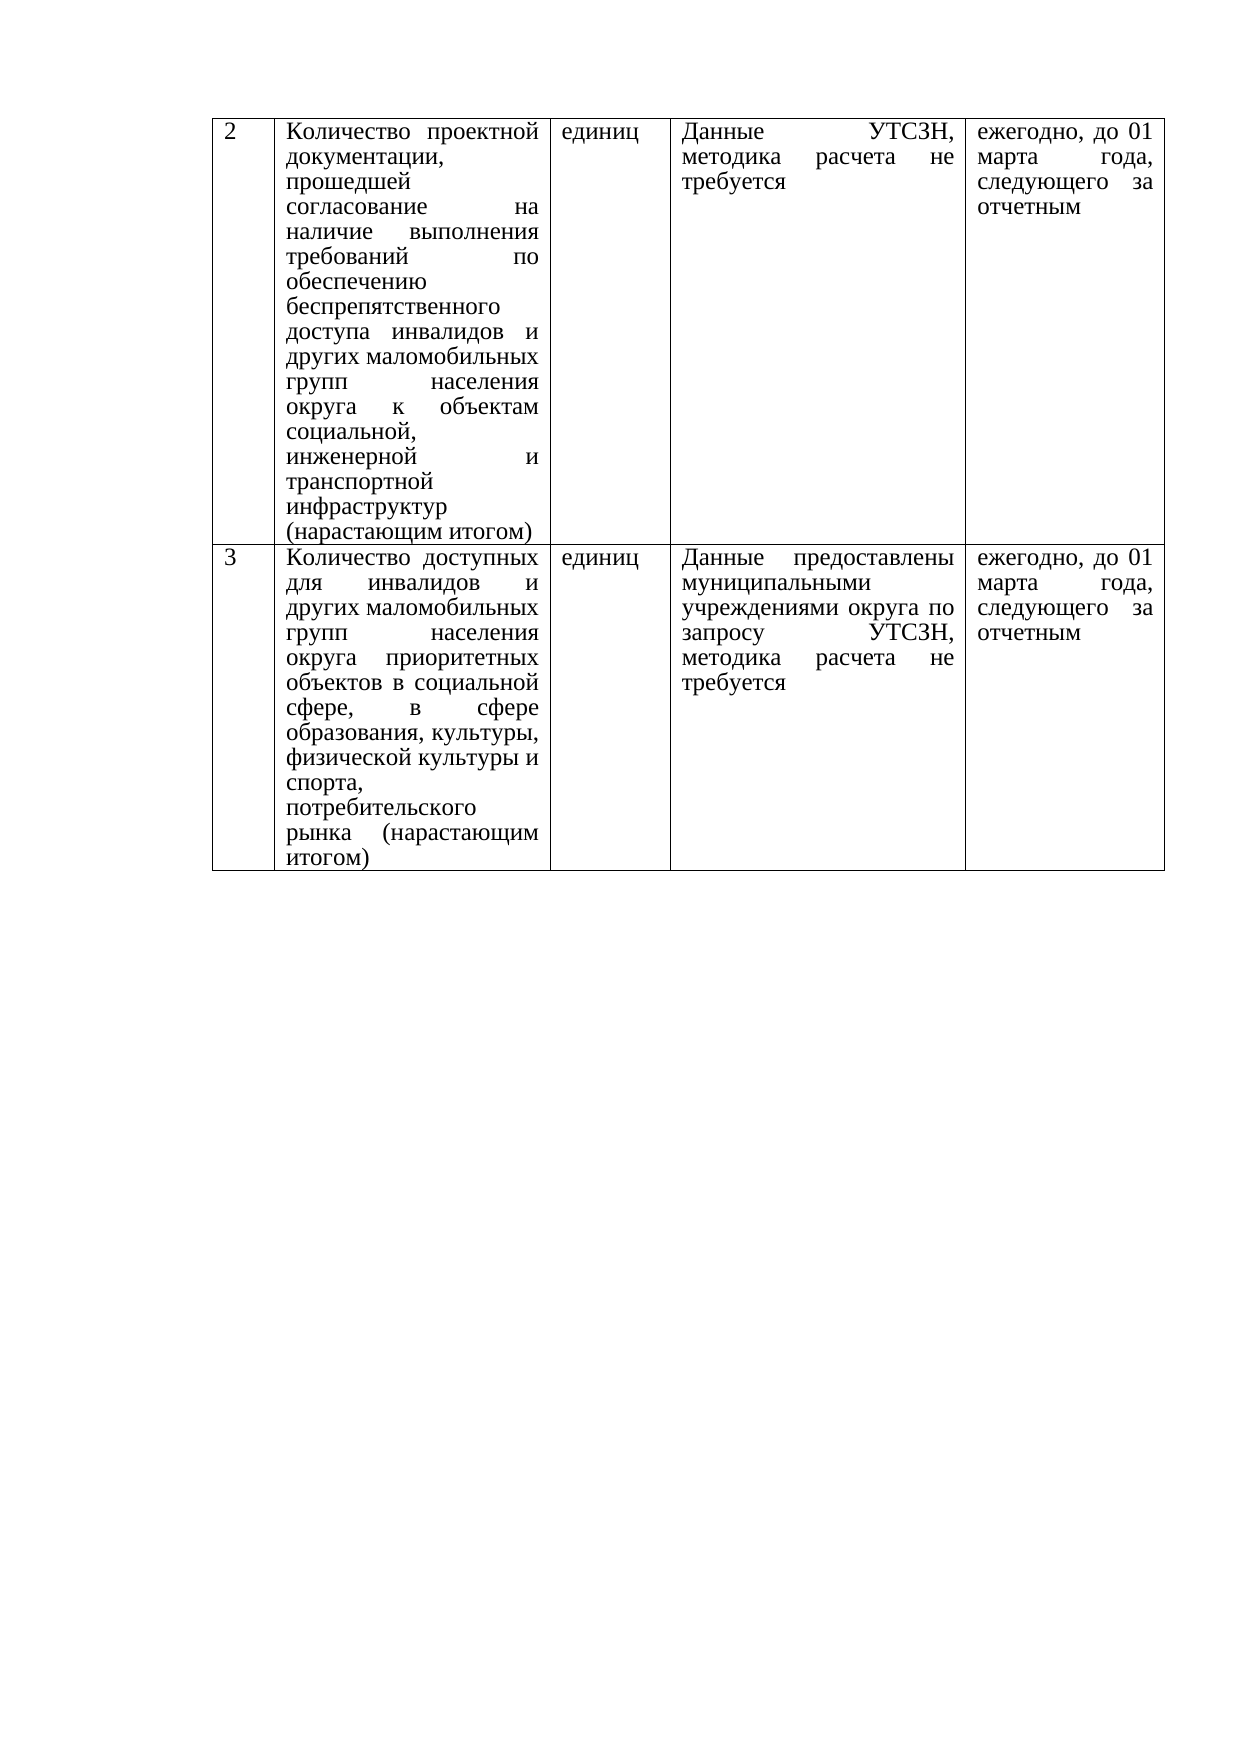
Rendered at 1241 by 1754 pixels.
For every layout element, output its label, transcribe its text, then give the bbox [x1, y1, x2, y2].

table_cell единиц [551, 119, 670, 544]
table_cell Количество доступных для инвалидов и других маломобильных групп населения округа приоритетных объектов в социальной сфере, в сфере образования, культуры, физической культуры и спорта, потребительского рынка (нарастающим итогом) [275, 545, 550, 870]
table_cell 3 [213, 545, 274, 870]
table_cell Количество проектной документации, прошедшей согласование на наличие выполнения требований по обеспечению беспрепятственного доступа инвалидов и других маломобильных групп населения округа к объектам социальной, инженерной и транспортной инфраструктур (нарастающим итогом) [275, 119, 550, 544]
table_cell 2 [213, 119, 274, 544]
table_cell Данные УТСЗН, методика расчета не требуется [671, 119, 965, 544]
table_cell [966, 119, 1164, 544]
table_cell ежегодно, до 01 марта года, следующего за отчетным [966, 545, 1164, 870]
table_cell единиц [551, 545, 670, 870]
table_cell Данные предоставлены муниципальными учреждениями округа по запросу УТСЗН, методика расчета не требуется [671, 545, 965, 870]
